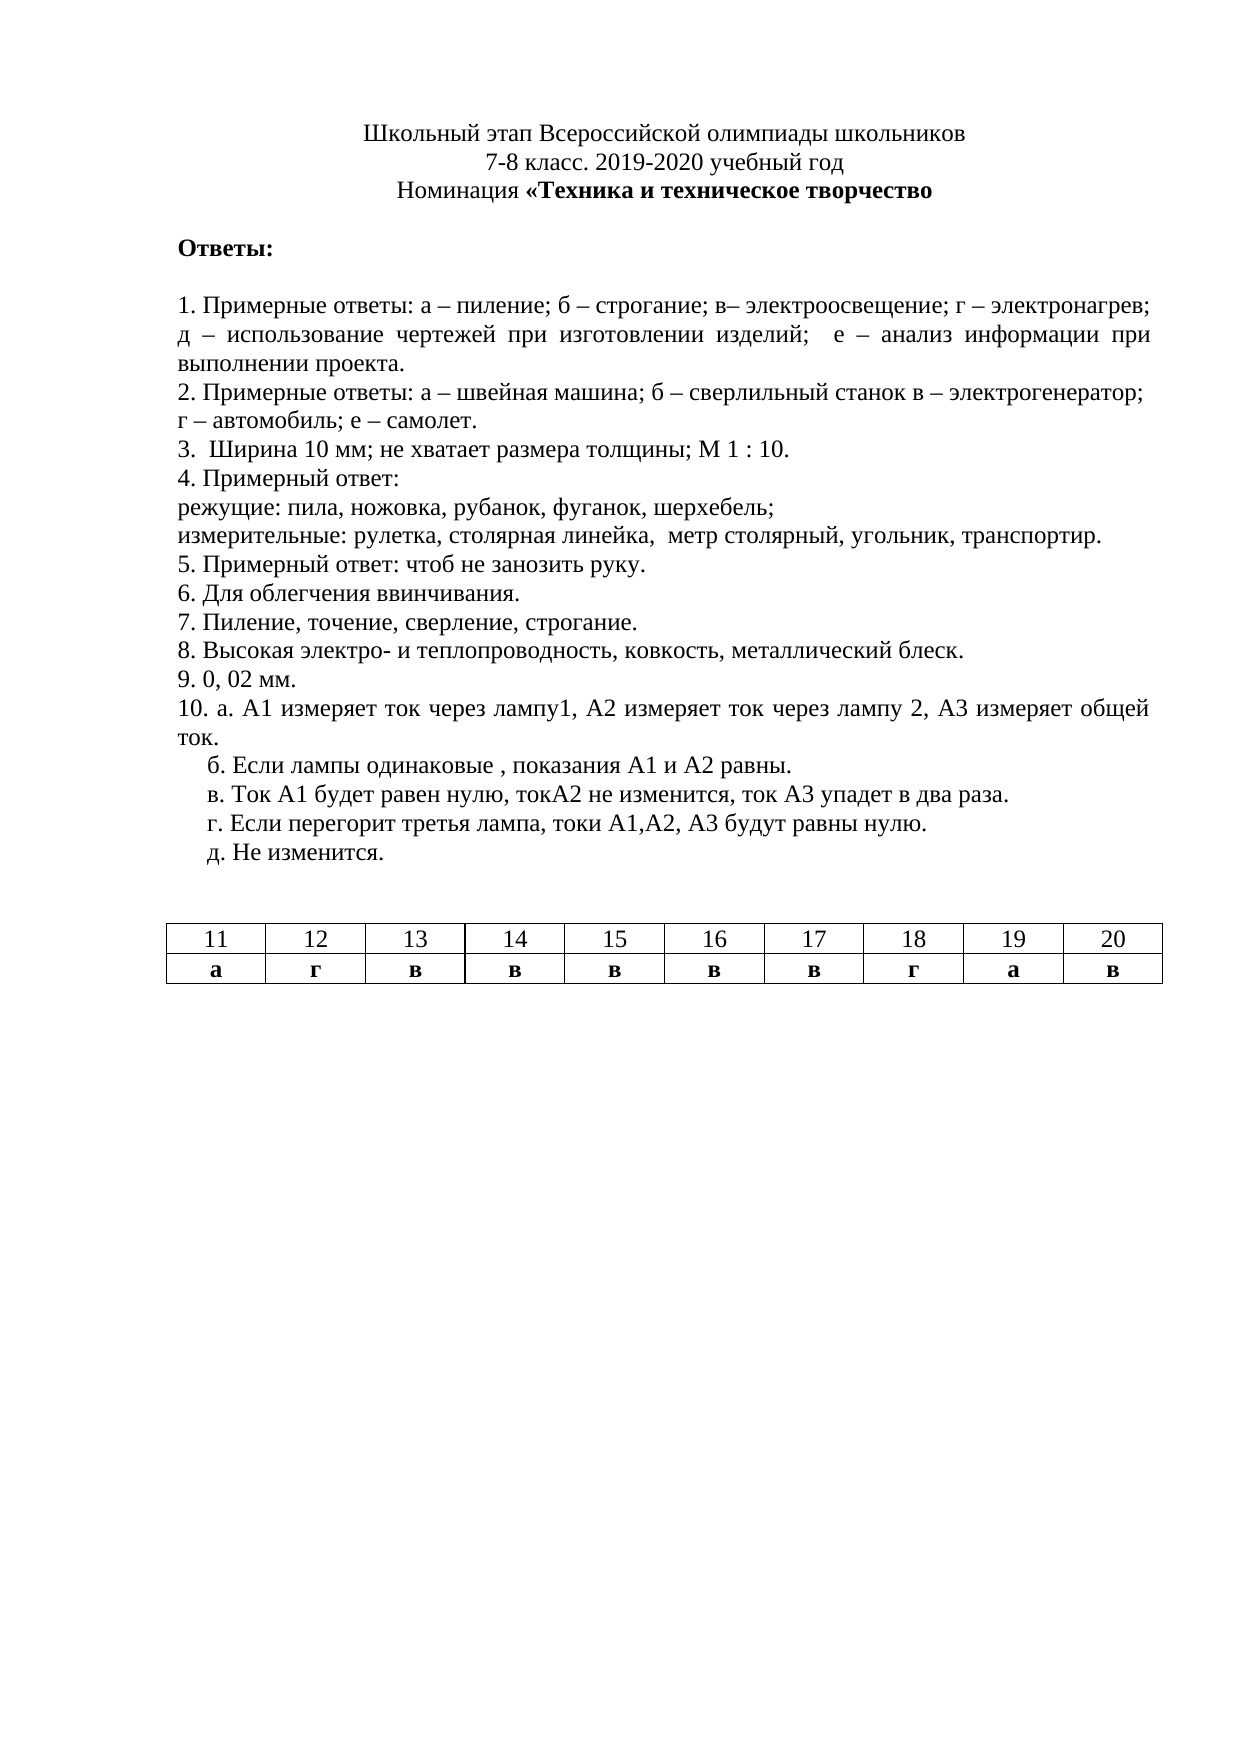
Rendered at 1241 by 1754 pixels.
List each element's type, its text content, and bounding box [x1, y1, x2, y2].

table_header 15 [565, 924, 664, 953]
text 7. Пиление, точение, сверление, строгание. [177, 607, 1152, 636]
table_cell а [167, 954, 265, 983]
text в. Ток А1 будет равен нулю, токА2 не изменится, ток А3 упадет в два раза. [207, 779, 1152, 808]
table_header 19 [964, 924, 1063, 953]
text Школьный этап Всероссийской олимпиады школьников [177, 118, 1152, 147]
table_header 13 [366, 924, 464, 953]
table_cell г [864, 954, 963, 983]
text режущие: пила, ножовка, рубанок, фуганок, шерхебель; [177, 492, 1152, 521]
table_cell в [1064, 954, 1162, 983]
text Номинация «Техника и техническое творчество [177, 176, 1152, 204]
text 7-8 класс. 2019-2020 учебный год [177, 147, 1152, 176]
table_cell в [665, 954, 764, 983]
text г – автомобиль; е – самолет. [177, 406, 1152, 434]
table_header 16 [665, 924, 764, 953]
table_cell в [366, 954, 464, 983]
table_cell в [765, 954, 863, 983]
text г. Если перегорит третья лампа, токи А1,А2, А3 будут равны нулю. [207, 808, 1152, 837]
table_cell в [466, 954, 564, 983]
table_header 12 [266, 924, 365, 953]
table_header 17 [765, 924, 863, 953]
text 6. Для облегчения ввинчивания. [177, 578, 1152, 607]
text 5. Примерный ответ: чтоб не занозить руку. [177, 549, 1152, 578]
table_header 18 [864, 924, 963, 953]
text 4. Примерный ответ: [177, 463, 1152, 492]
table_cell в [565, 954, 664, 983]
text 8. Высокая электро- и теплопроводность, ковкость, металлический блеск. [177, 636, 1152, 664]
table_header 20 [1064, 924, 1162, 953]
text измерительные: рулетка, столярная линейка, метр столярный, угольник, транспортир. [177, 521, 1152, 549]
table_header 14 [466, 924, 564, 953]
text Ответы: [177, 233, 1152, 262]
text 2. Примерные ответы: а – швейная машина; б – сверлильный станок в – электрогенератор; [177, 377, 1152, 406]
table_header 11 [167, 924, 265, 953]
text 1. Примерные ответы: а – пиление; б – строгание; в– электроосвещение; г – электронагрев; д – использование чертежей при изготовлении изделий; е – анализ информации при выполнении проекта. [177, 291, 1152, 377]
table_cell а [964, 954, 1063, 983]
table_cell г [266, 954, 365, 983]
text 9. 0, 02 мм. [177, 664, 1152, 693]
text б. Если лампы одинаковые , показания А1 и А2 равны. [207, 751, 1152, 779]
text 10. а. А1 измеряет ток через лампу1, А2 измеряет ток через лампу 2, А3 измеряет общей ток. [177, 693, 1152, 751]
text 3. Ширина 10 мм; не хватает размера толщины; М 1 : 10. [177, 434, 1152, 463]
text д. Не изменится. [207, 837, 1152, 866]
